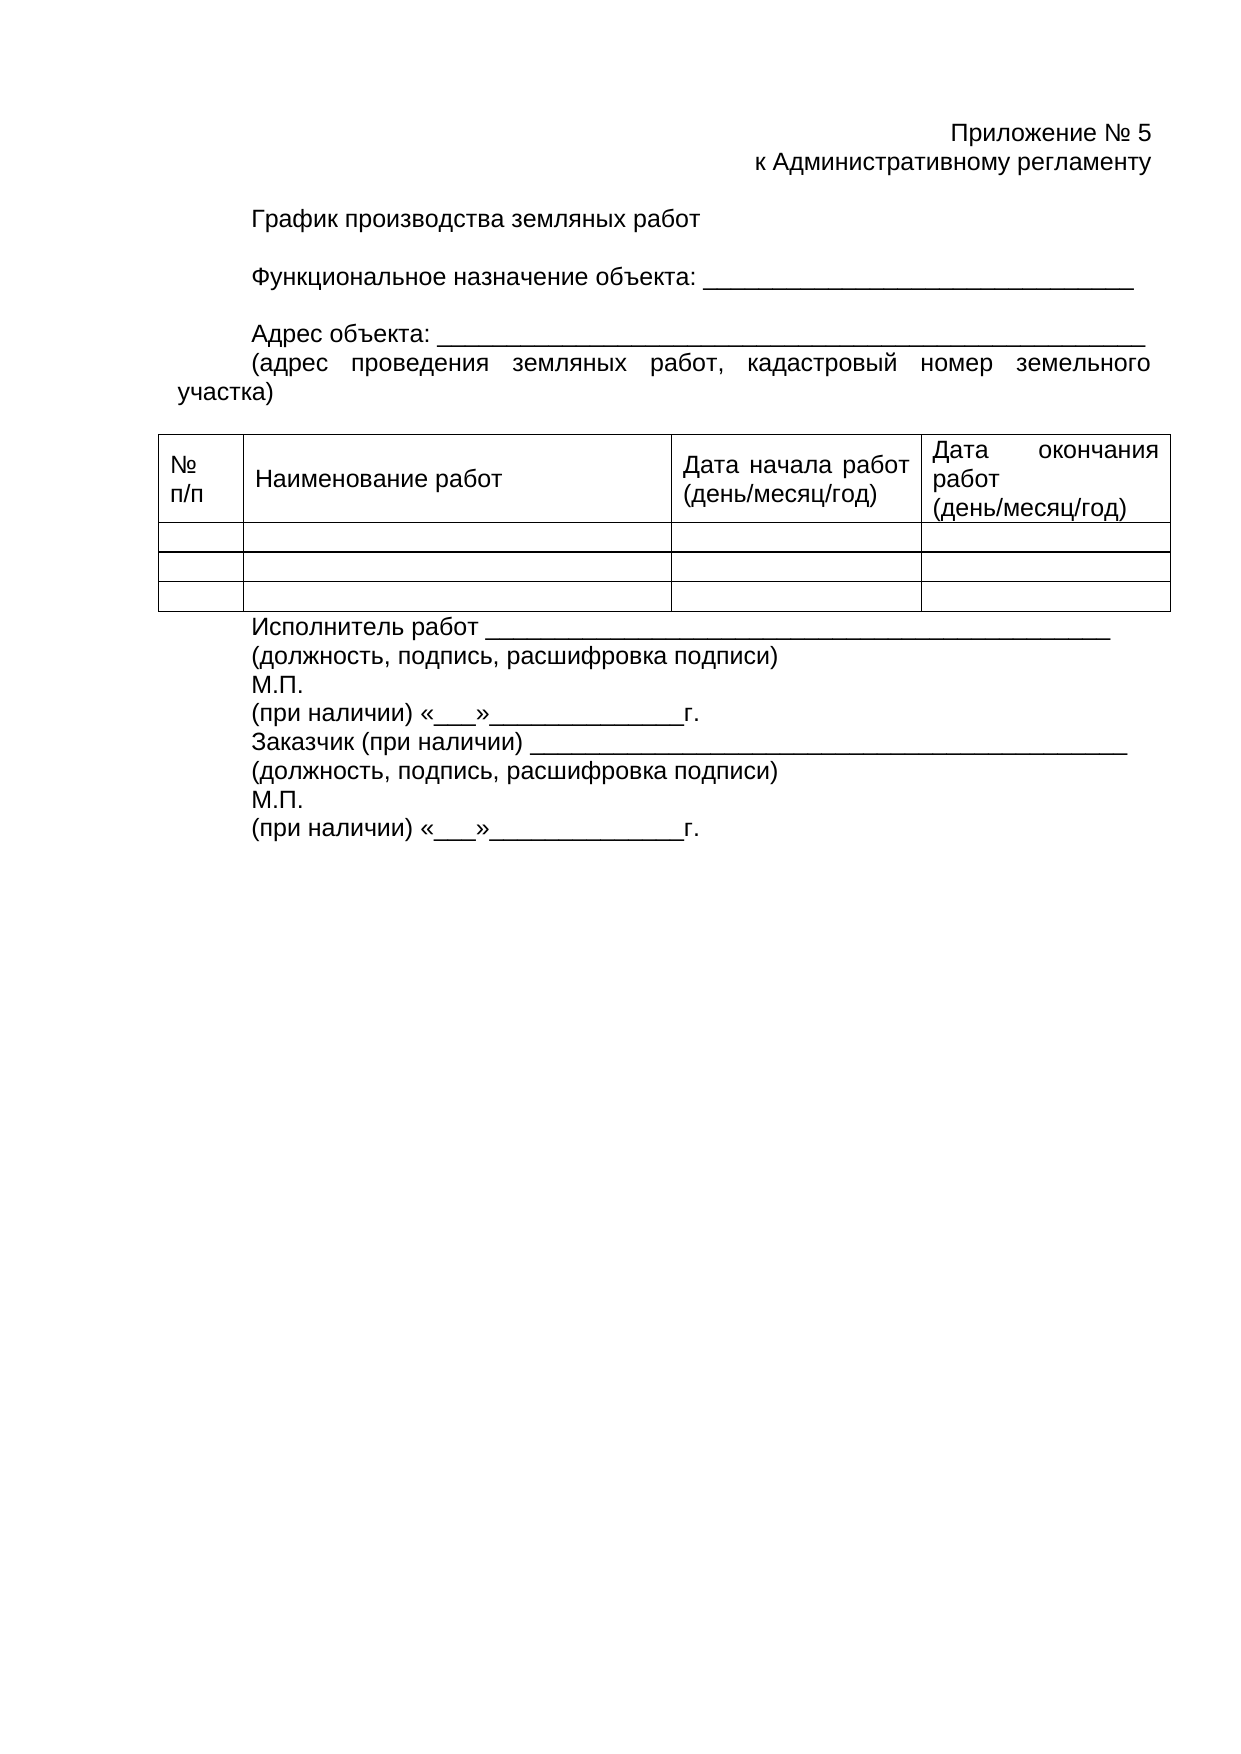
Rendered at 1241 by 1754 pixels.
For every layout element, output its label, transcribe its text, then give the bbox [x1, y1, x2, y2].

text Заказчик (при наличии) ___________________________________________ [177, 727, 1152, 756]
table_header Дата начала работ (день/месяц/год) [672, 435, 921, 522]
text Адрес объекта: ___________________________________________________ [177, 319, 1152, 348]
table_cell [922, 582, 1170, 611]
text (адрес проведения земляных работ, кадастровый номер земельного участка) [177, 348, 1152, 406]
table_cell [244, 582, 671, 611]
table_cell [244, 553, 671, 581]
table_cell [159, 582, 243, 611]
table_cell [672, 523, 921, 551]
table_header Наименование работ [244, 435, 671, 522]
table_cell [244, 523, 671, 551]
text График производства земляных работ [177, 204, 1152, 233]
table_header Дата окончания работ (день/месяц/год) [922, 435, 1170, 522]
table_cell [922, 523, 1170, 551]
table_cell [672, 582, 921, 611]
text М.П. [177, 784, 1152, 813]
table_header № п/п [159, 435, 243, 522]
text М.П. [177, 669, 1152, 698]
text (должность, подпись, расшифровка подписи) [177, 641, 1152, 669]
table_cell [159, 553, 243, 581]
text (при наличии) «___»______________г. [177, 698, 1152, 727]
text Исполнитель работ _____________________________________________ [177, 612, 1152, 641]
text к Административному регламенту [177, 147, 1152, 176]
text Приложение № 5 [177, 118, 1152, 147]
text (при наличии) «___»______________г. [177, 813, 1152, 842]
table_cell [159, 523, 243, 551]
text (должность, подпись, расшифровка подписи) [177, 756, 1152, 784]
table_cell [672, 553, 921, 581]
text Функциональное назначение объекта: _______________________________ [177, 262, 1152, 291]
table_cell [922, 553, 1170, 581]
